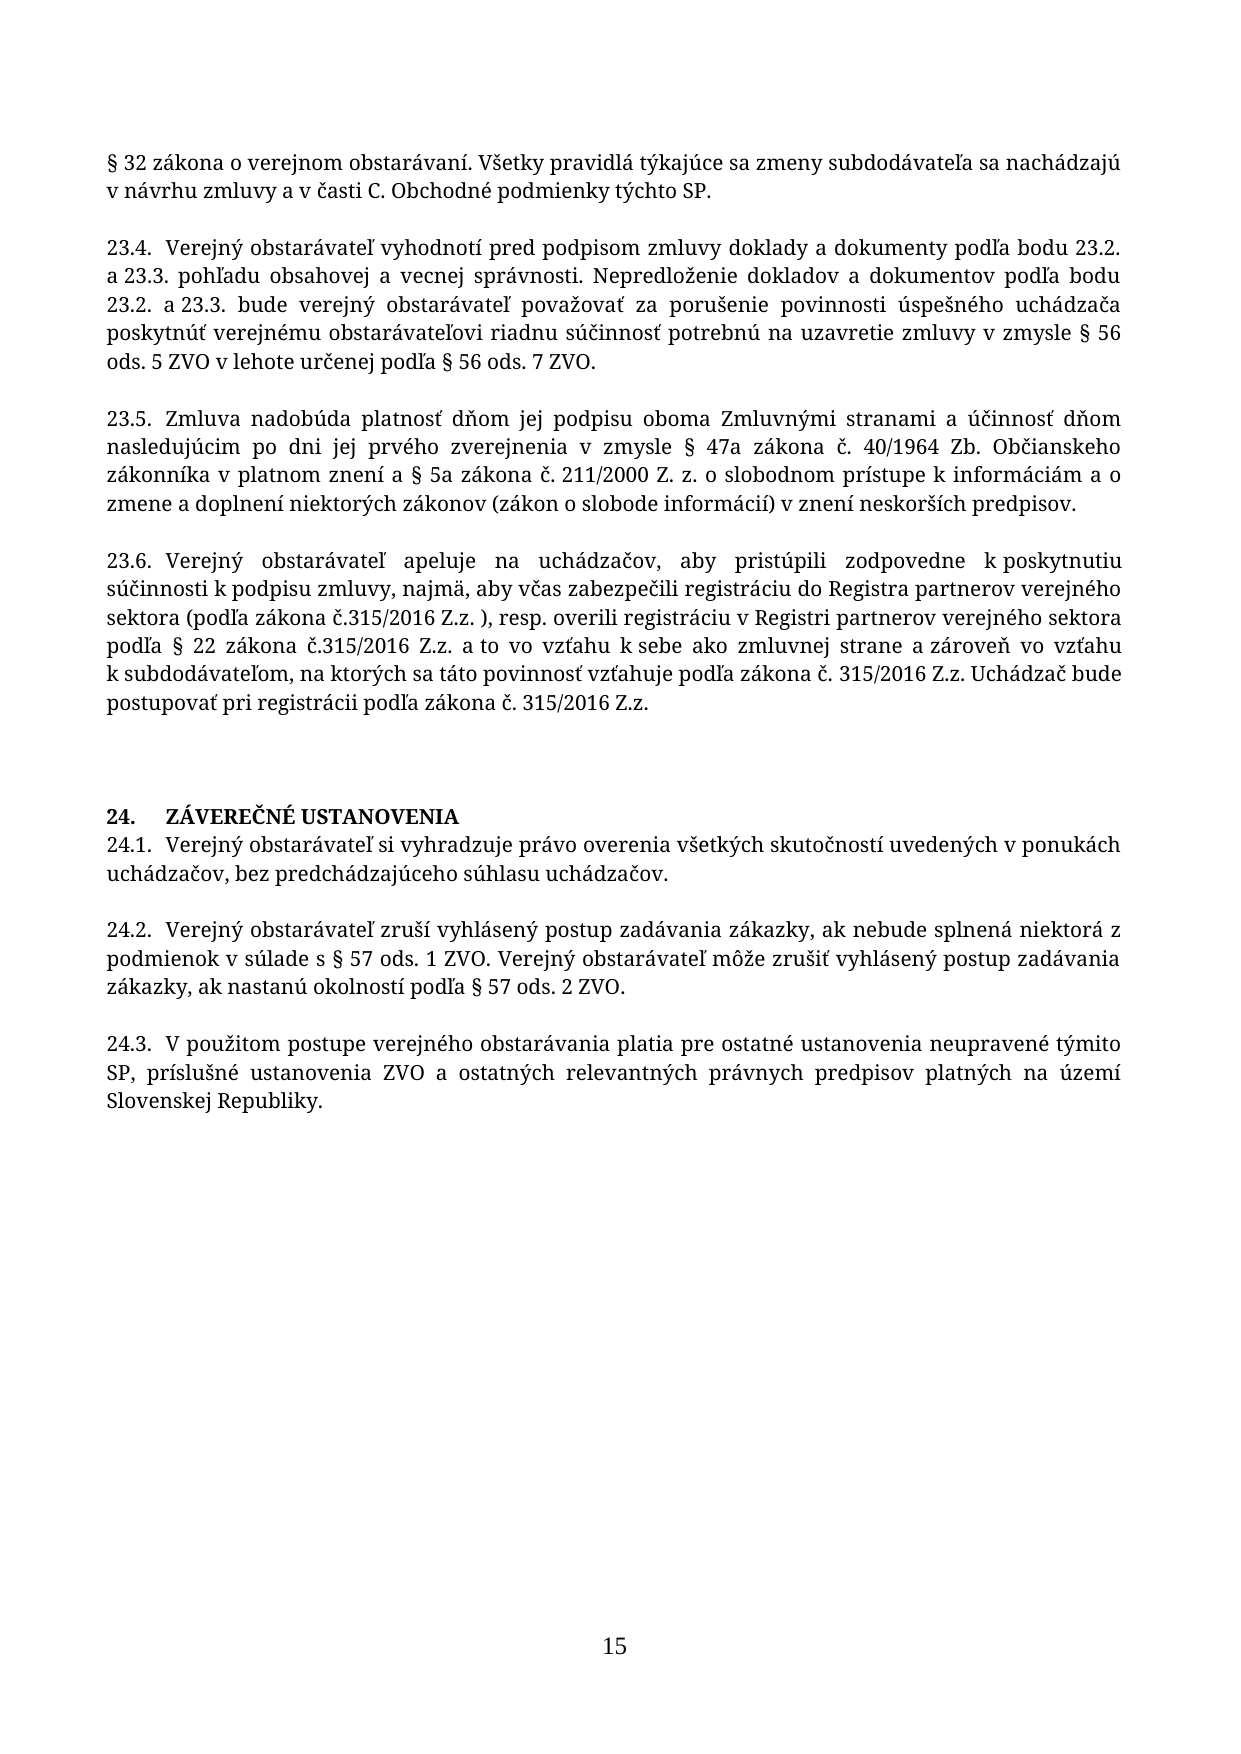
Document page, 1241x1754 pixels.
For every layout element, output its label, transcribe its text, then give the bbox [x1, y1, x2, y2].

list Verejný obstarávateľ vyhodnotí pred podpisom zmluvy doklady a dokumenty podľa bodu 23.2. a 23.3. pohľadu obsahovej a vecnej správnosti. Nepredloženie dokladov a dokumentov podľa bodu 23.2. a 23.3. bude verejný obstarávateľ považovať za porušenie povinnosti úspešného uchádzača poskytnúť verejnému obstarávateľovi riadnu súčinnosť potrebnú na uzavretie zmluvy v zmysle § 56 ods. 5 ZVO v lehote určenej podľa § 56 ods. 7 ZVO. [106, 233, 1122, 375]
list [106, 148, 1122, 204]
list Verejný obstarávateľ zruší vyhlásený postup zadávania zákazky, ak nebude splnená niektorá z podmienok v súlade s § 57 ods. 1 ZVO. Verejný obstarávateľ môže zrušiť vyhlásený postup zadávania zákazky, ak nastanú okolností podľa § 57 ods. 2 ZVO. [106, 916, 1122, 1001]
list ZÁVEREČNÉ USTANOVENIA [106, 802, 1122, 830]
list Verejný obstarávateľ si vyhradzuje právo overenia všetkých skutočností uvedených v ponukách uchádzačov, bez predchádzajúceho súhlasu uchádzačov. [106, 830, 1122, 887]
list Verejný obstarávateľ apeluje na uchádzačov, aby pristúpili zodpovedne k poskytnutiu súčinnosti k podpisu zmluvy, najmä, aby včas zabezpečili registráciu do Registra partnerov verejného sektora (podľa zákona č.315/2016 Z.z. ), resp. overili registráciu v Registri partnerov verejného sektora podľa § 22 zákona č.315/2016 Z.z. a to vo vzťahu k sebe ako zmluvnej strane a zároveň vo vzťahu k subdodávateľom, na ktorých sa táto povinnosť vzťahuje podľa zákona č. 315/2016 Z.z. Uchádzač bude postupovať pri registrácii podľa zákona č. 315/2016 Z.z. [106, 546, 1122, 716]
list V použitom postupe verejného obstarávania platia pre ostatné ustanovenia neupravené týmito SP, príslušné ustanovenia ZVO a ostatných relevantných právnych predpisov platných na území Slovenskej Republiky. [106, 1029, 1122, 1114]
list Zmluva nadobúda platnosť dňom jej podpisu oboma Zmluvnými stranami a účinnosť dňom nasledujúcim po dni jej prvého zverejnenia v zmysle § 47a zákona č. 40/1964 Zb. Občianskeho zákonníka v platnom znení a § 5a zákona č. 211/2000 Z. z. o slobodnom prístupe k informáciám a o zmene a doplnení niektorých zákonov (zákon o slobode informácií) v znení neskorších predpisov. [106, 404, 1122, 517]
